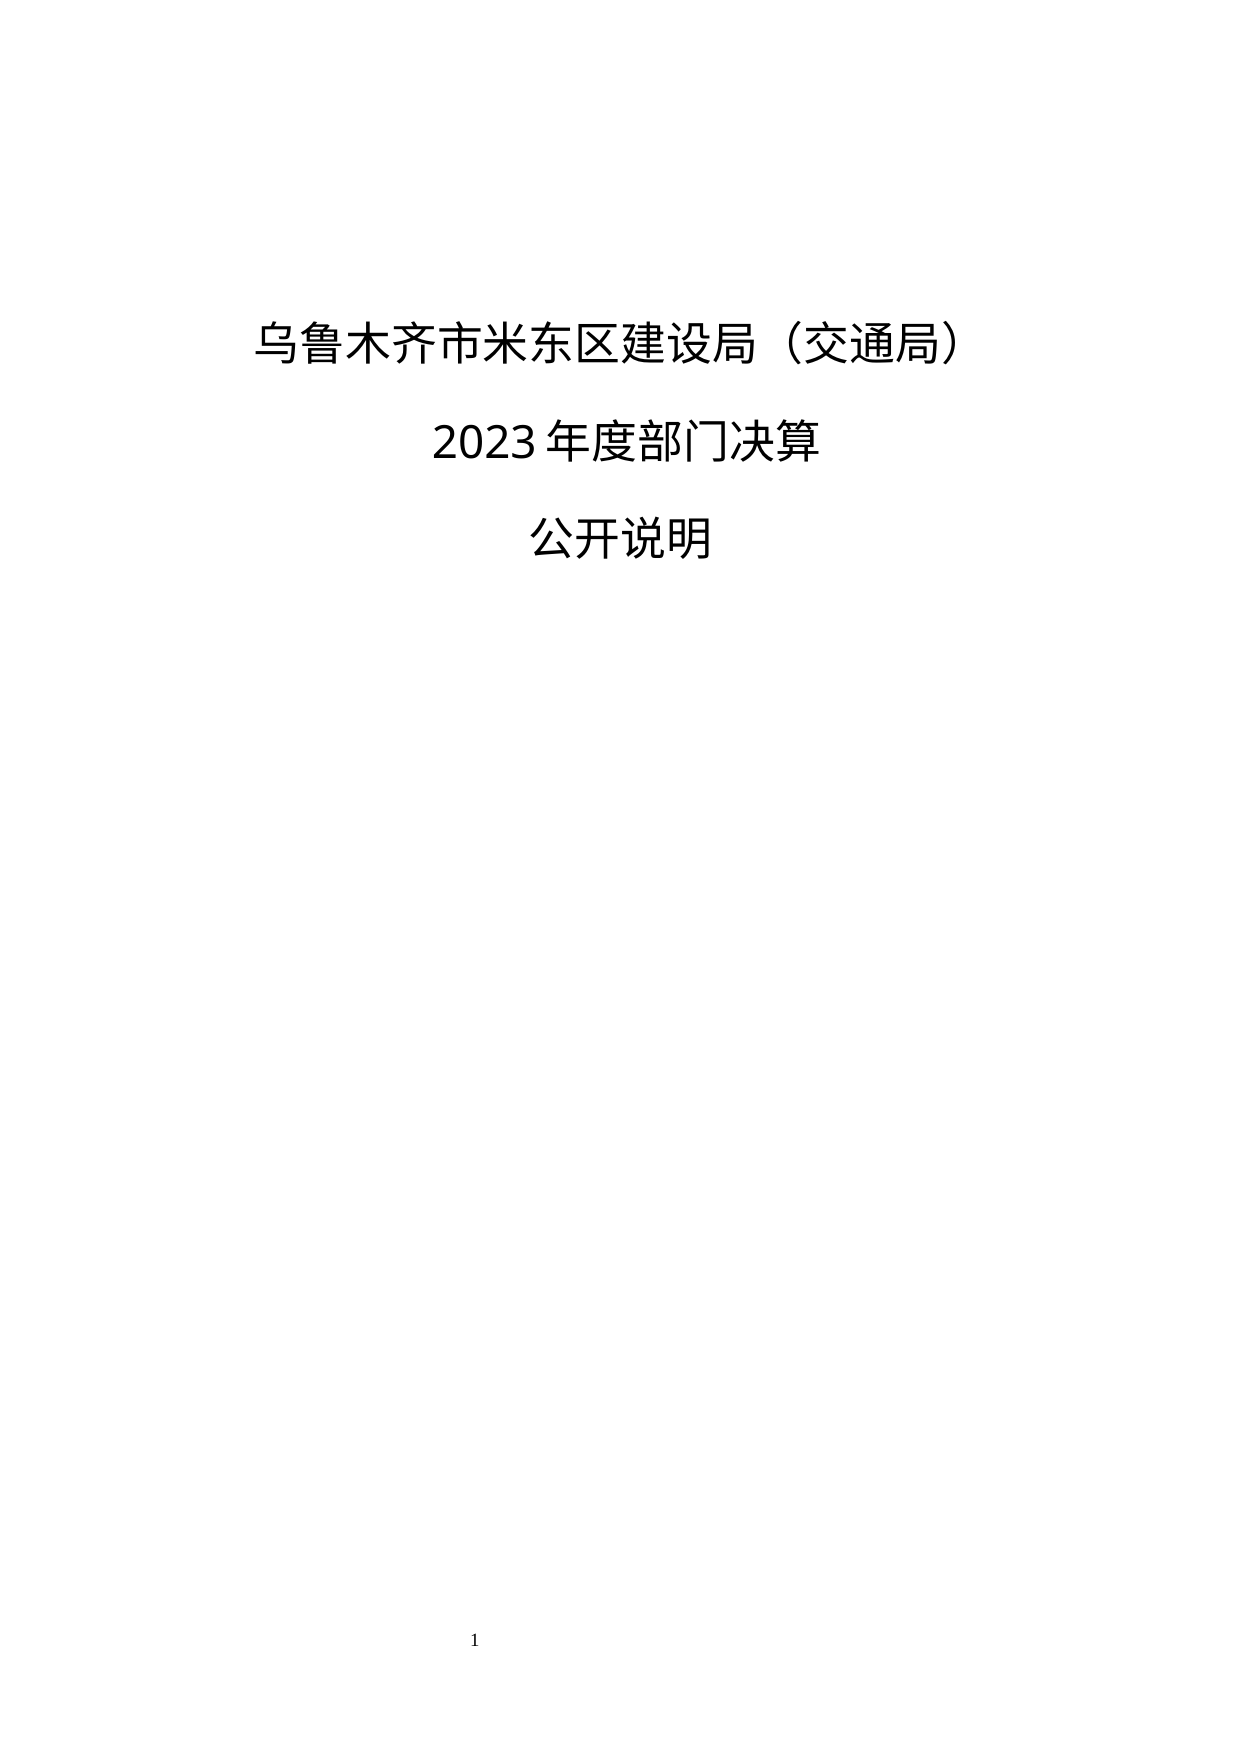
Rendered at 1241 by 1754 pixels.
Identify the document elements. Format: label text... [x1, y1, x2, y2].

text 公开说明 [187, 487, 1053, 584]
text 2023年度部门决算 [187, 389, 1053, 487]
text 乌鲁木齐市米东区建设局（交通局） [187, 292, 1053, 389]
